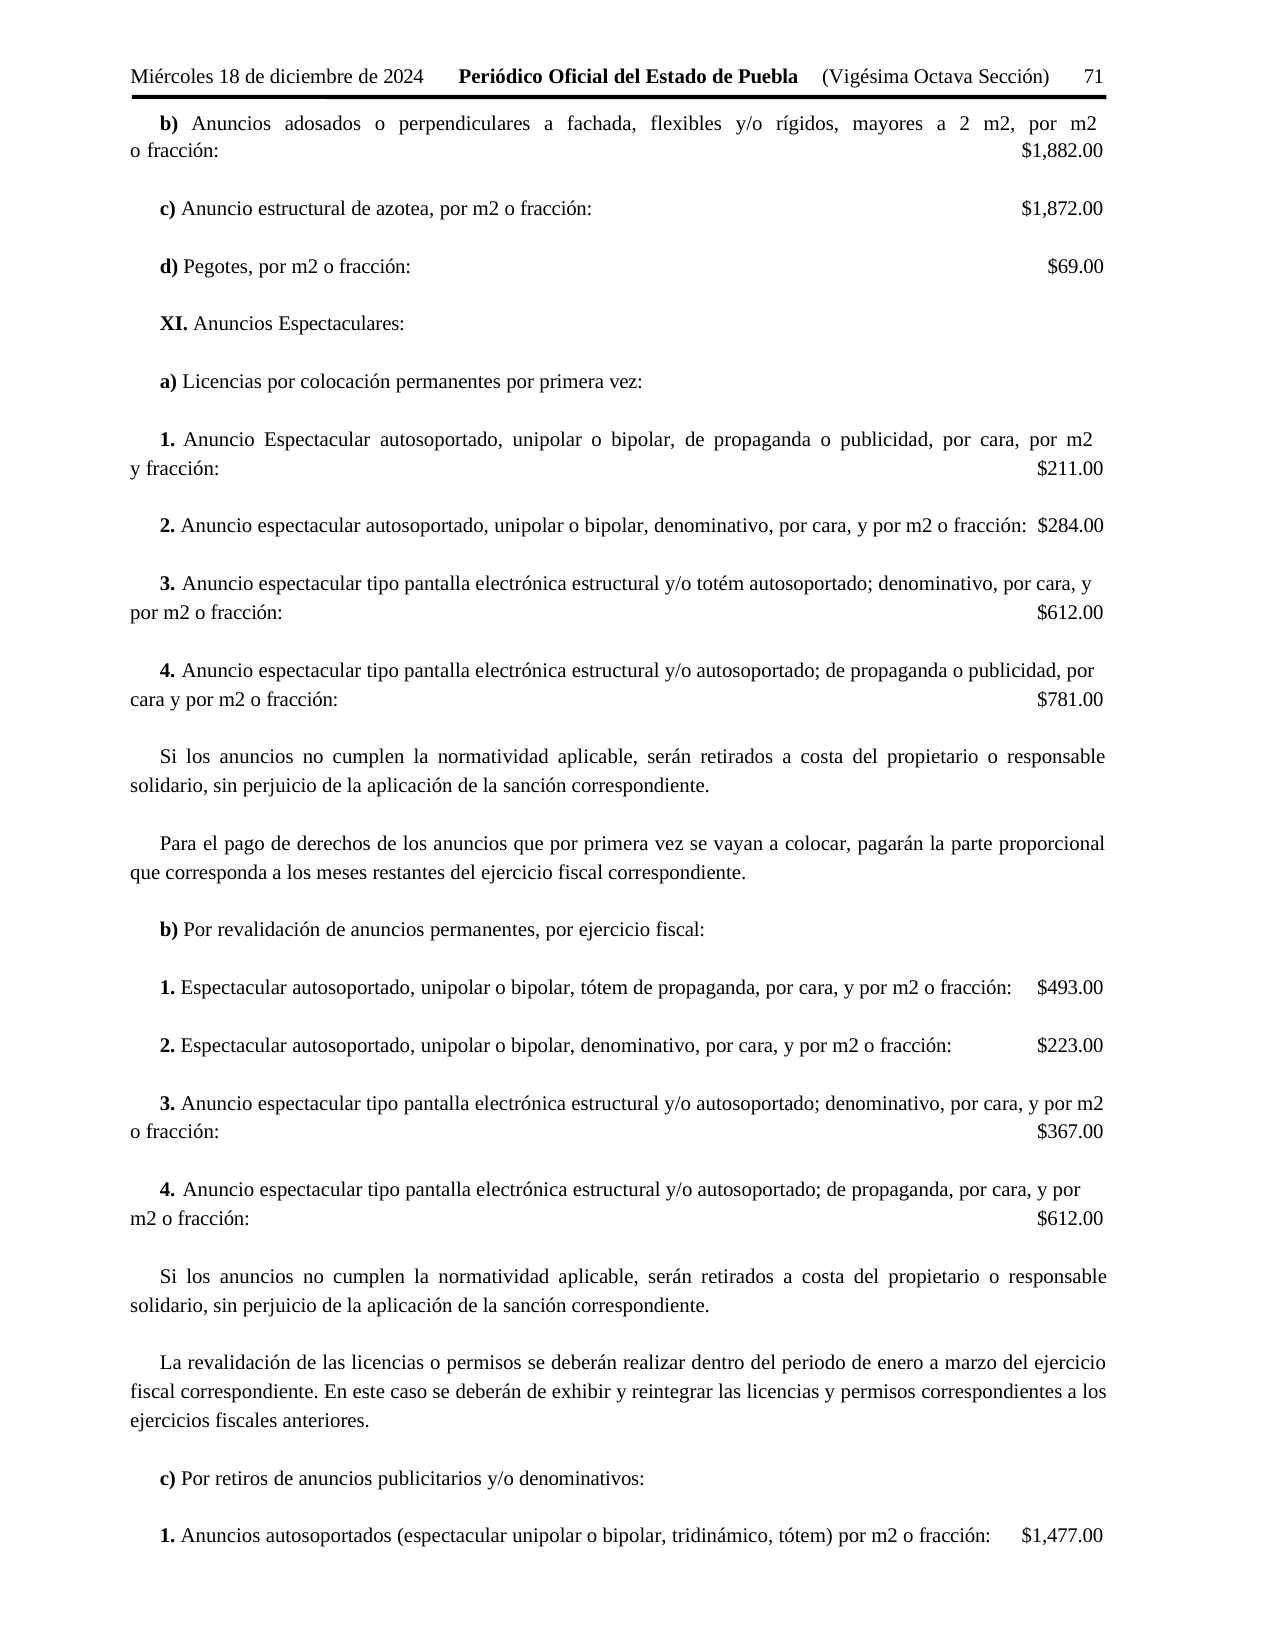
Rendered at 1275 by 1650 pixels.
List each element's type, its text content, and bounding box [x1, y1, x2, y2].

list Pegotes, por m2 o fracción: $69.00 [159, 253, 1162, 278]
list Espectacular autosoportado, unipolar o bipolar, tótem de propaganda, por cara, y por m2 o fracción: $493.00 [159, 975, 1162, 999]
list Anuncio espectacular tipo pantalla electrónica estructural y/o totém autosoportado; denominativo, por cara, y por m2 o fracción: $612.00 [130, 571, 1108, 624]
text La revalidación de las licencias o permisos se deberán realizar dentro del periodo de enero a marzo del ejercicio fiscal correspondiente. En este caso se deberán de exhibir y reintegrar las licencias y permisos correspondientes a los ejercicios fiscales anteriores. [130, 1350, 1107, 1432]
text Para el pago de derechos de los anuncios que por primera vez se vayan a colocar, pagarán la parte proporcional que corresponda a los meses restantes del ejercicio fiscal correspondiente. [130, 831, 1107, 884]
text Si los anuncios no cumplen la normatividad aplicable, serán retirados a costa del propietario o responsable solidario, sin perjuicio de la aplicación de la sanción correspondiente. [130, 744, 1107, 797]
list Por revalidación de anuncios permanentes, por ejercicio fiscal: [159, 917, 1162, 941]
list Anuncios adosados o perpendiculares a fachada, flexibles y/o rígidos, mayores a 2 m2, por m2 o fracción: $1,882.00 [130, 111, 1105, 162]
text Si los anuncios no cumplen la normatividad aplicable, serán retirados a costa del propietario o responsable solidario, sin perjuicio de la aplicación de la sanción correspondiente. [130, 1264, 1108, 1317]
list Anuncio espectacular autosoportado, unipolar o bipolar, denominativo, por cara, y por m2 o fracción: $284.00 [159, 513, 1162, 537]
list Anuncio espectacular tipo pantalla electrónica estructural y/o autosoportado; de propaganda, por cara, y por m2 o fracción: $612.00 [130, 1177, 1106, 1230]
list Anuncios autosoportados (espectacular unipolar o bipolar, tridinámico, tótem) por m2 o fracción: $1,477.00 [159, 1523, 1162, 1547]
list Anuncio espectacular tipo pantalla electrónica estructural y/o autosoportado; de propaganda o publicidad, por cara y por m2 o fracción: $781.00 [130, 658, 1107, 711]
list Por retiros de anuncios publicitarios y/o denominativos: [159, 1466, 1162, 1490]
list Anuncio estructural de azotea, por m2 o fracción: $1,872.00 [159, 196, 1162, 220]
list Licencias por colocación permanentes por primera vez: [159, 369, 1162, 393]
list Anuncio espectacular tipo pantalla electrónica estructural y/o autosoportado; denominativo, por cara, y por m2 o fracción: $367.00 [130, 1091, 1107, 1143]
list Espectacular autosoportado, unipolar o bipolar, denominativo, por cara, y por m2 o fracción: $223.00 [159, 1033, 1162, 1057]
list Anuncios Espectaculares: [159, 311, 1162, 335]
list Anuncio Espectacular autosoportado, unipolar o bipolar, de propaganda o publicidad, por cara, por m2 y fracción: $211.00 [130, 427, 1105, 479]
